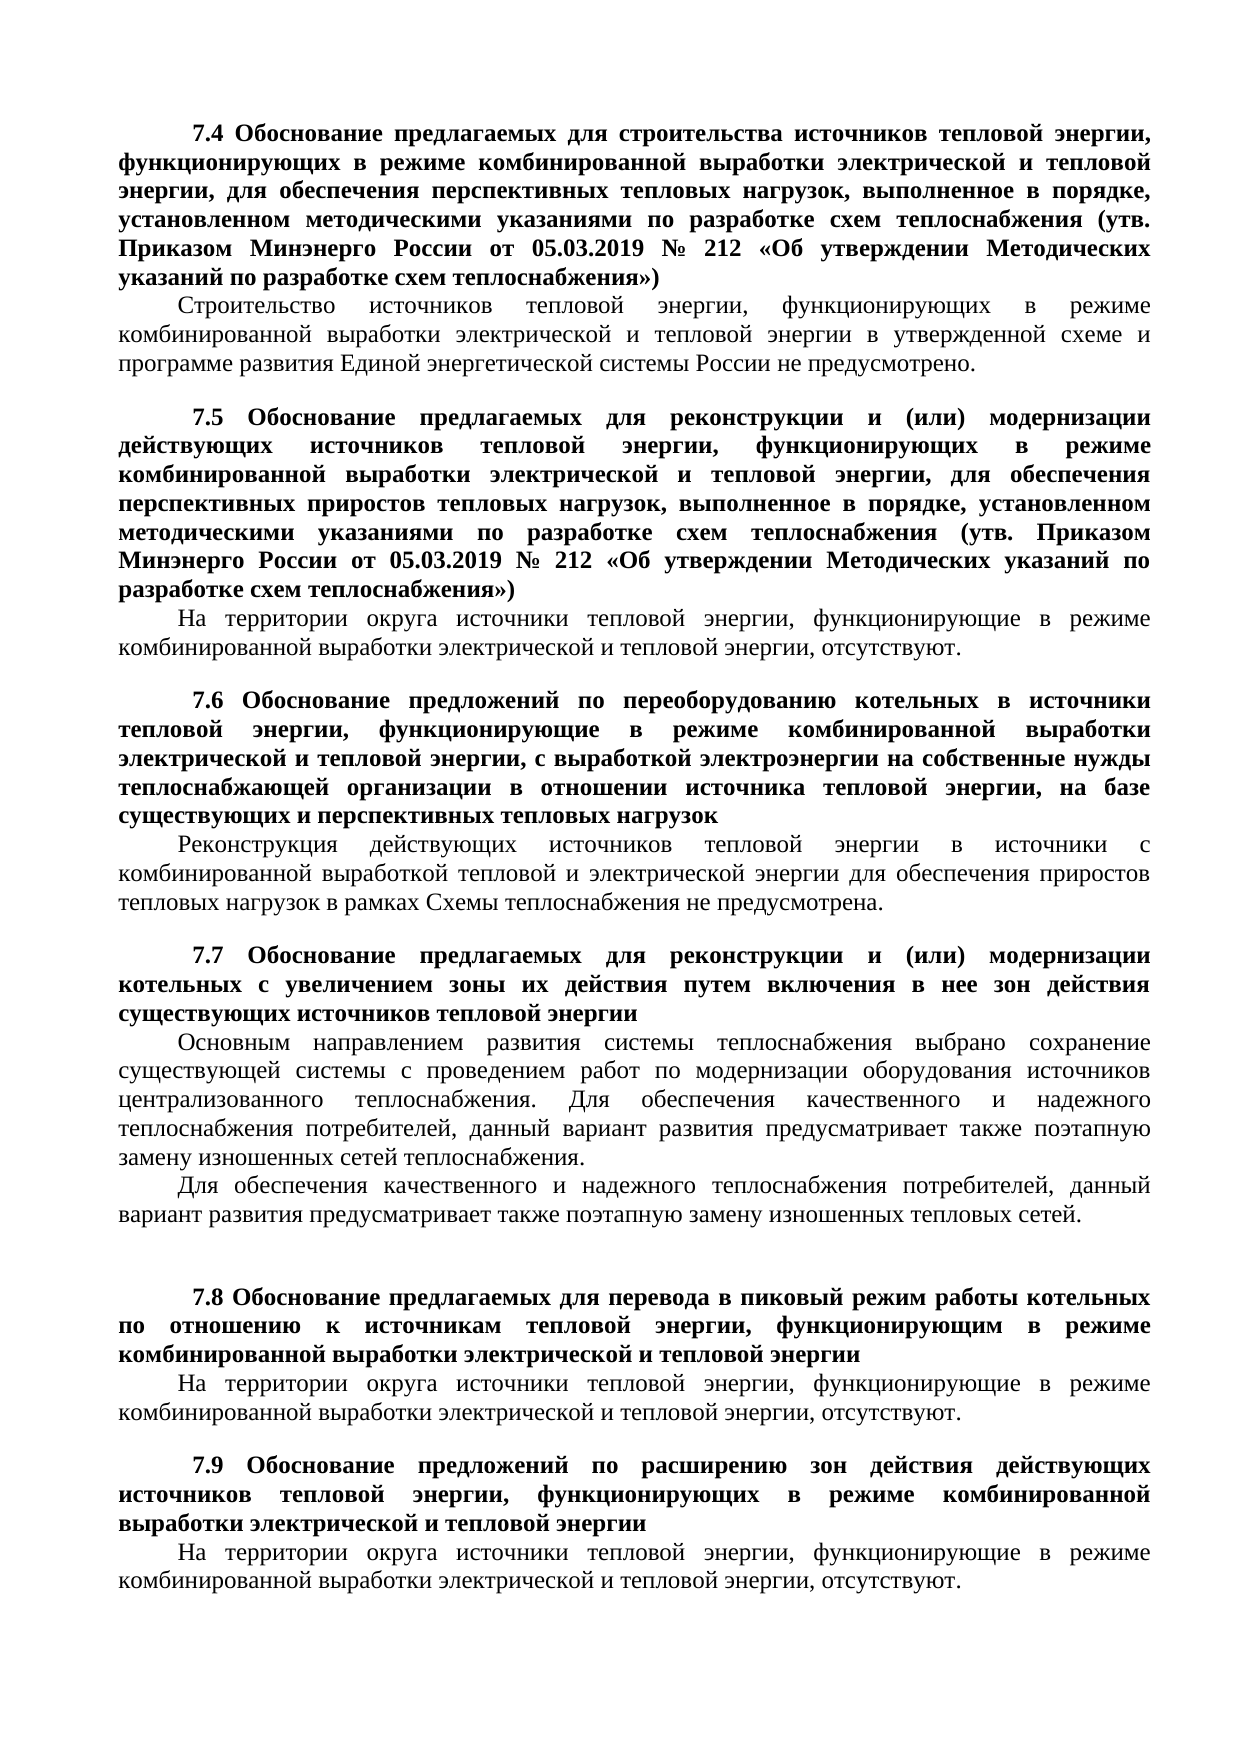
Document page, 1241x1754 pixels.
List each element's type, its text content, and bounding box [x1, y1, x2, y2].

text Строительство источников тепловой энергии, функционирующих в режиме комбинированной выработки электрической и тепловой энергии в утвержденной схеме и программе развития Единой энергетической системы России не предусмотрено. [118, 291, 1152, 377]
text Реконструкция действующих источников тепловой энергии в источники с комбинированной выработкой тепловой и электрической энергии для обеспечения приростов тепловых нагрузок в рамках Схемы теплоснабжения не предусмотрена. [118, 829, 1152, 916]
subtitle 7.8 Обоснование предлагаемых для перевода в пиковый режим работы котельных по отношению к источникам тепловой энергии, функционирующим в режиме комбинированной выработки электрической и тепловой энергии [118, 1282, 1152, 1368]
subtitle 7.9 Обоснование предложений по расширению зон действия действующих источников тепловой энергии, функционирующих в режиме комбинированной выработки электрической и тепловой энергии [118, 1451, 1152, 1537]
subtitle 7.4 Обоснование предлагаемых для строительства источников тепловой энергии, функционирующих в режиме комбинированной выработки электрической и тепловой энергии, для обеспечения перспективных тепловых нагрузок, выполненное в порядке, установленном методическими указаниями по разработке схем теплоснабжения (утв. Приказом Минэнерго России от 05.03.2019 № 212 «Об утверждении Методических указаний по разработке схем теплоснабжения») [118, 118, 1152, 291]
text Для обеспечения качественного и надежного теплоснабжения потребителей, данный вариант развития предусматривает также поэтапную замену изношенных тепловых сетей. [118, 1171, 1152, 1228]
text На территории округа источники тепловой энергии, функционирующие в режиме комбинированной выработки электрической и тепловой энергии, отсутствуют. [118, 603, 1152, 661]
text Основным направлением развития системы теплоснабжения выбрано сохранение существующей системы с проведением работ по модернизации оборудования источников централизованного теплоснабжения. Для обеспечения качественного и надежного теплоснабжения потребителей, данный вариант развития предусматривает также поэтапную замену изношенных сетей теплоснабжения. [118, 1027, 1152, 1171]
subtitle 7.5 Обоснование предлагаемых для реконструкции и (или) модернизации действующих источников тепловой энергии, функционирующих в режиме комбинированной выработки электрической и тепловой энергии, для обеспечения перспективных приростов тепловых нагрузок, выполненное в порядке, установленном методическими указаниями по разработке схем теплоснабжения (утв. Приказом Минэнерго России от 05.03.2019 № 212 «Об утверждении Методических указаний по разработке схем теплоснабжения») [118, 402, 1152, 603]
text На территории округа источники тепловой энергии, функционирующие в режиме комбинированной выработки электрической и тепловой энергии, отсутствуют. [118, 1368, 1152, 1426]
subtitle 7.6 Обоснование предложений по переоборудованию котельных в источники тепловой энергии, функционирующие в режиме комбинированной выработки электрической и тепловой энергии, с выработкой электроэнергии на собственные нужды теплоснабжающей организации в отношении источника тепловой энергии, на базе существующих и перспективных тепловых нагрузок [118, 686, 1152, 829]
text На территории округа источники тепловой энергии, функционирующие в режиме комбинированной выработки электрической и тепловой энергии, отсутствуют. [118, 1537, 1152, 1594]
subtitle 7.7 Обоснование предлагаемых для реконструкции и (или) модернизации котельных с увеличением зоны их действия путем включения в нее зон действия существующих источников тепловой энергии [118, 941, 1152, 1027]
